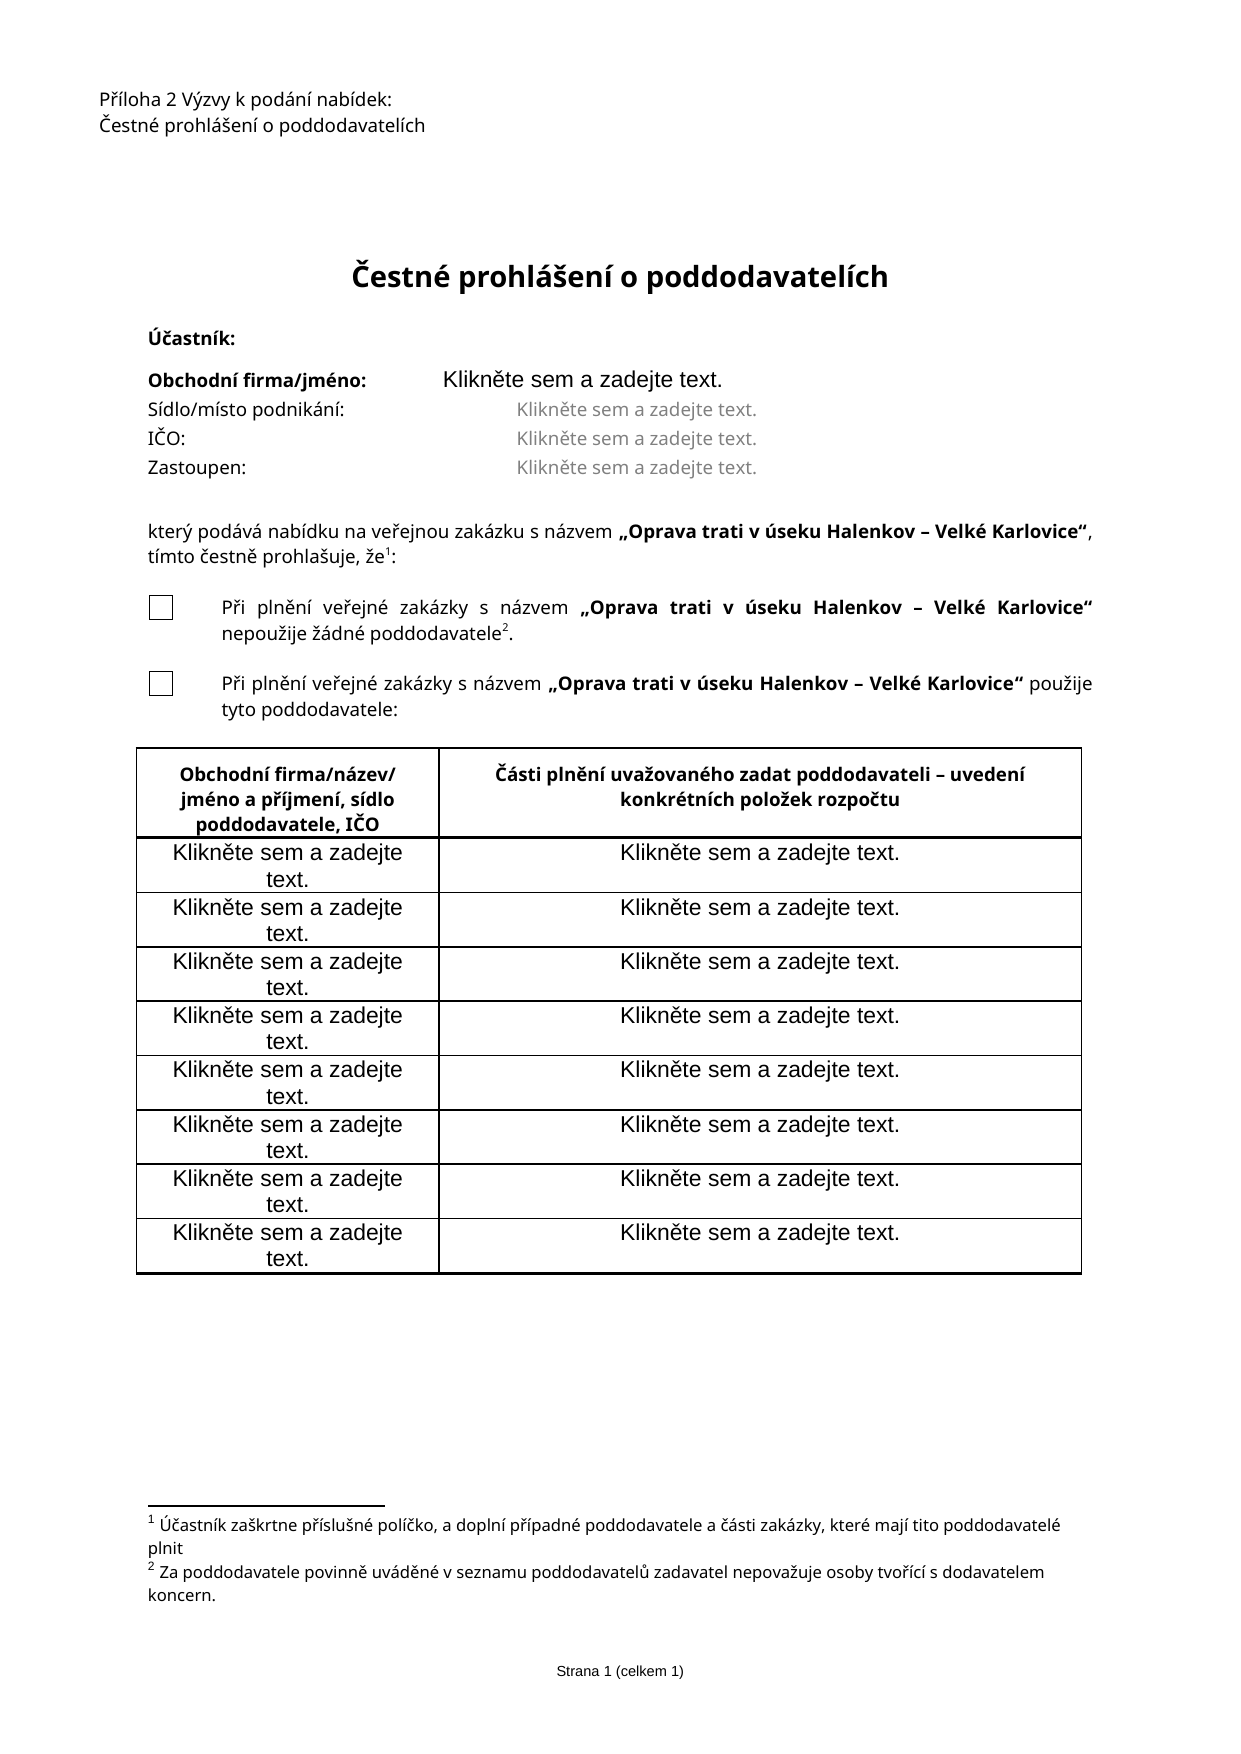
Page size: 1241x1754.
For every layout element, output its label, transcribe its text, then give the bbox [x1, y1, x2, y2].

text Zastoupen: [148, 451, 1093, 480]
text Při plnění veřejné zakázky s názvem „Oprava trati v úseku Halenkov – Velké Karlovice“ použije tyto poddodavatele: [148, 670, 1093, 721]
text Při plnění veřejné zakázky s názvem „Oprava trati v úseku Halenkov – Velké Karlovice“ nepoužije žádné poddodavatele. [148, 594, 1093, 645]
text Obchodní firma/jméno: [148, 364, 1093, 393]
table_header Obchodní firma/název/ jméno a příjmení, sídlo poddodavatele, IČO [137, 749, 438, 836]
title Čestné prohlášení o poddodavatelích [148, 256, 1093, 296]
table_header Části plnění uvažovaného zadat poddodavateli – uvedení konkrétních položek rozpočtu [440, 749, 1081, 836]
text který podává nabídku na veřejnou zakázku s názvem „Oprava trati v úseku Halenkov – Velké Karlovice“, tímto čestně prohlašuje, že: [148, 518, 1093, 569]
text Sídlo/místo podnikání: [148, 393, 1093, 422]
text Účastník: [148, 321, 1093, 352]
text IČO: [148, 422, 1093, 451]
